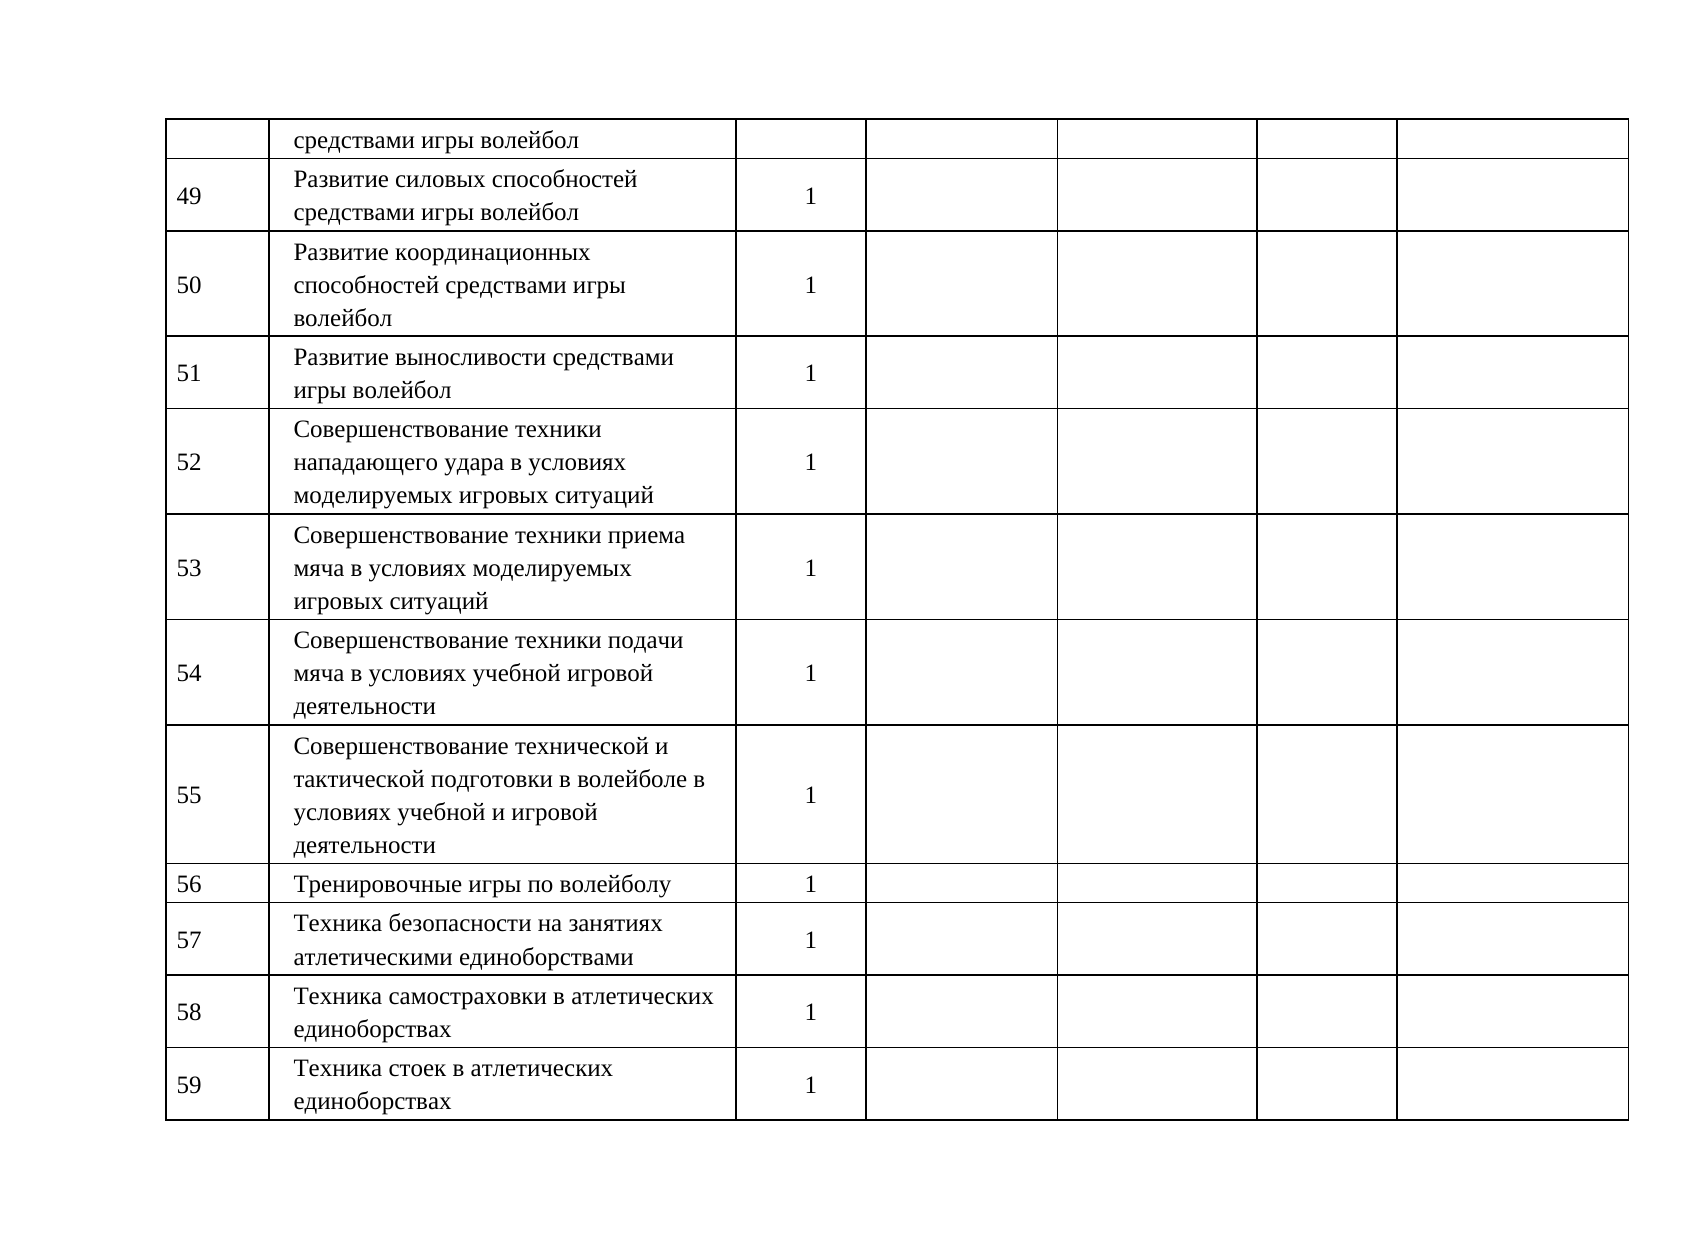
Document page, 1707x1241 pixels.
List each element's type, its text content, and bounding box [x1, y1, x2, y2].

table_cell [1398, 515, 1628, 618]
table_cell [1398, 159, 1628, 230]
table_cell 51 [167, 337, 268, 408]
table_cell [1398, 337, 1628, 408]
table_cell [1258, 726, 1396, 862]
table_cell 1 [737, 620, 865, 724]
table_cell [1258, 120, 1396, 157]
table_cell Совершенствование техники нападающего удара в условиях моделируемых игровых ситуаций [270, 409, 735, 513]
table_cell [1058, 976, 1256, 1047]
table_cell 50 [167, 232, 268, 335]
table_cell [1058, 726, 1256, 862]
table_cell [867, 337, 1057, 408]
table_cell [1258, 620, 1396, 724]
table_cell 52 [167, 409, 268, 513]
table_cell 1 [737, 515, 865, 618]
table_cell [1258, 159, 1396, 230]
table_cell [1058, 159, 1256, 230]
table_cell Развитие выносливости средствами игры волейбол [270, 337, 735, 408]
table_cell [1398, 976, 1628, 1047]
table_cell 1 [737, 1048, 865, 1119]
table_cell [867, 515, 1057, 618]
table_cell [1058, 337, 1256, 408]
table_cell [1398, 1048, 1628, 1119]
table_cell [1058, 1048, 1256, 1119]
table_cell 53 [167, 515, 268, 618]
table_cell 1 [737, 726, 865, 862]
table_cell [1258, 1048, 1396, 1119]
table_cell Совершенствование техники подачи мяча в условиях учебной игровой деятельности [270, 620, 735, 724]
table_cell [1058, 515, 1256, 618]
table_cell 1 [737, 864, 865, 902]
table_cell 1 [737, 337, 865, 408]
table_cell [867, 120, 1057, 157]
table_cell 48 [167, 120, 268, 157]
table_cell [270, 120, 735, 157]
table_cell Техника самостраховки в атлетических единоборствах [270, 976, 735, 1047]
table_cell 1 [737, 409, 865, 513]
table_cell [1058, 620, 1256, 724]
table_cell [1398, 726, 1628, 862]
table_cell [1398, 409, 1628, 513]
table_cell [1058, 864, 1256, 902]
table_cell 59 [167, 1048, 268, 1119]
table_cell Развитие координационных способностей средствами игры волейбол [270, 232, 735, 335]
table_cell 56 [167, 864, 268, 902]
table_cell 1 [737, 903, 865, 974]
table_cell [1398, 232, 1628, 335]
table_cell [867, 903, 1057, 974]
table_cell [1398, 903, 1628, 974]
table_cell [1058, 409, 1256, 513]
table_cell 1 [737, 232, 865, 335]
table_cell [1398, 120, 1628, 157]
table_cell [867, 620, 1057, 724]
table_cell 54 [167, 620, 268, 724]
table_cell Развитие силовых способностей средствами игры волейбол [270, 159, 735, 230]
table_cell [867, 1048, 1057, 1119]
table_cell [867, 726, 1057, 862]
table_cell [1398, 864, 1628, 902]
table_cell 57 [167, 903, 268, 974]
table_cell Совершенствование технической и тактической подготовки в волейболе в условиях учебной и игровой деятельности [270, 726, 735, 862]
table_cell 49 [167, 159, 268, 230]
table_cell [867, 232, 1057, 335]
table_cell [1258, 515, 1396, 618]
table_cell [867, 159, 1057, 230]
table_cell [1258, 864, 1396, 902]
table_cell 1 [737, 120, 865, 157]
table_cell [1398, 620, 1628, 724]
table_cell [1258, 337, 1396, 408]
table_cell [1058, 903, 1256, 974]
table_cell Техника стоек в атлетических единоборствах [270, 1048, 735, 1119]
table_cell [867, 864, 1057, 902]
table_cell [867, 976, 1057, 1047]
table_cell [1258, 903, 1396, 974]
table_cell Тренировочные игры по волейболу [270, 864, 735, 902]
table_cell [867, 409, 1057, 513]
table_cell Техника безопасности на занятиях атлетическими единоборствами [270, 903, 735, 974]
table_cell 55 [167, 726, 268, 862]
table_cell [1258, 409, 1396, 513]
table_cell [1058, 232, 1256, 335]
table_cell [1058, 120, 1256, 157]
table_cell Совершенствование техники приема мяча в условиях моделируемых игровых ситуаций [270, 515, 735, 618]
table_cell [1258, 976, 1396, 1047]
table_cell 58 [167, 976, 268, 1047]
table_cell [1258, 232, 1396, 335]
table_cell 1 [737, 159, 865, 230]
table_cell 1 [737, 976, 865, 1047]
